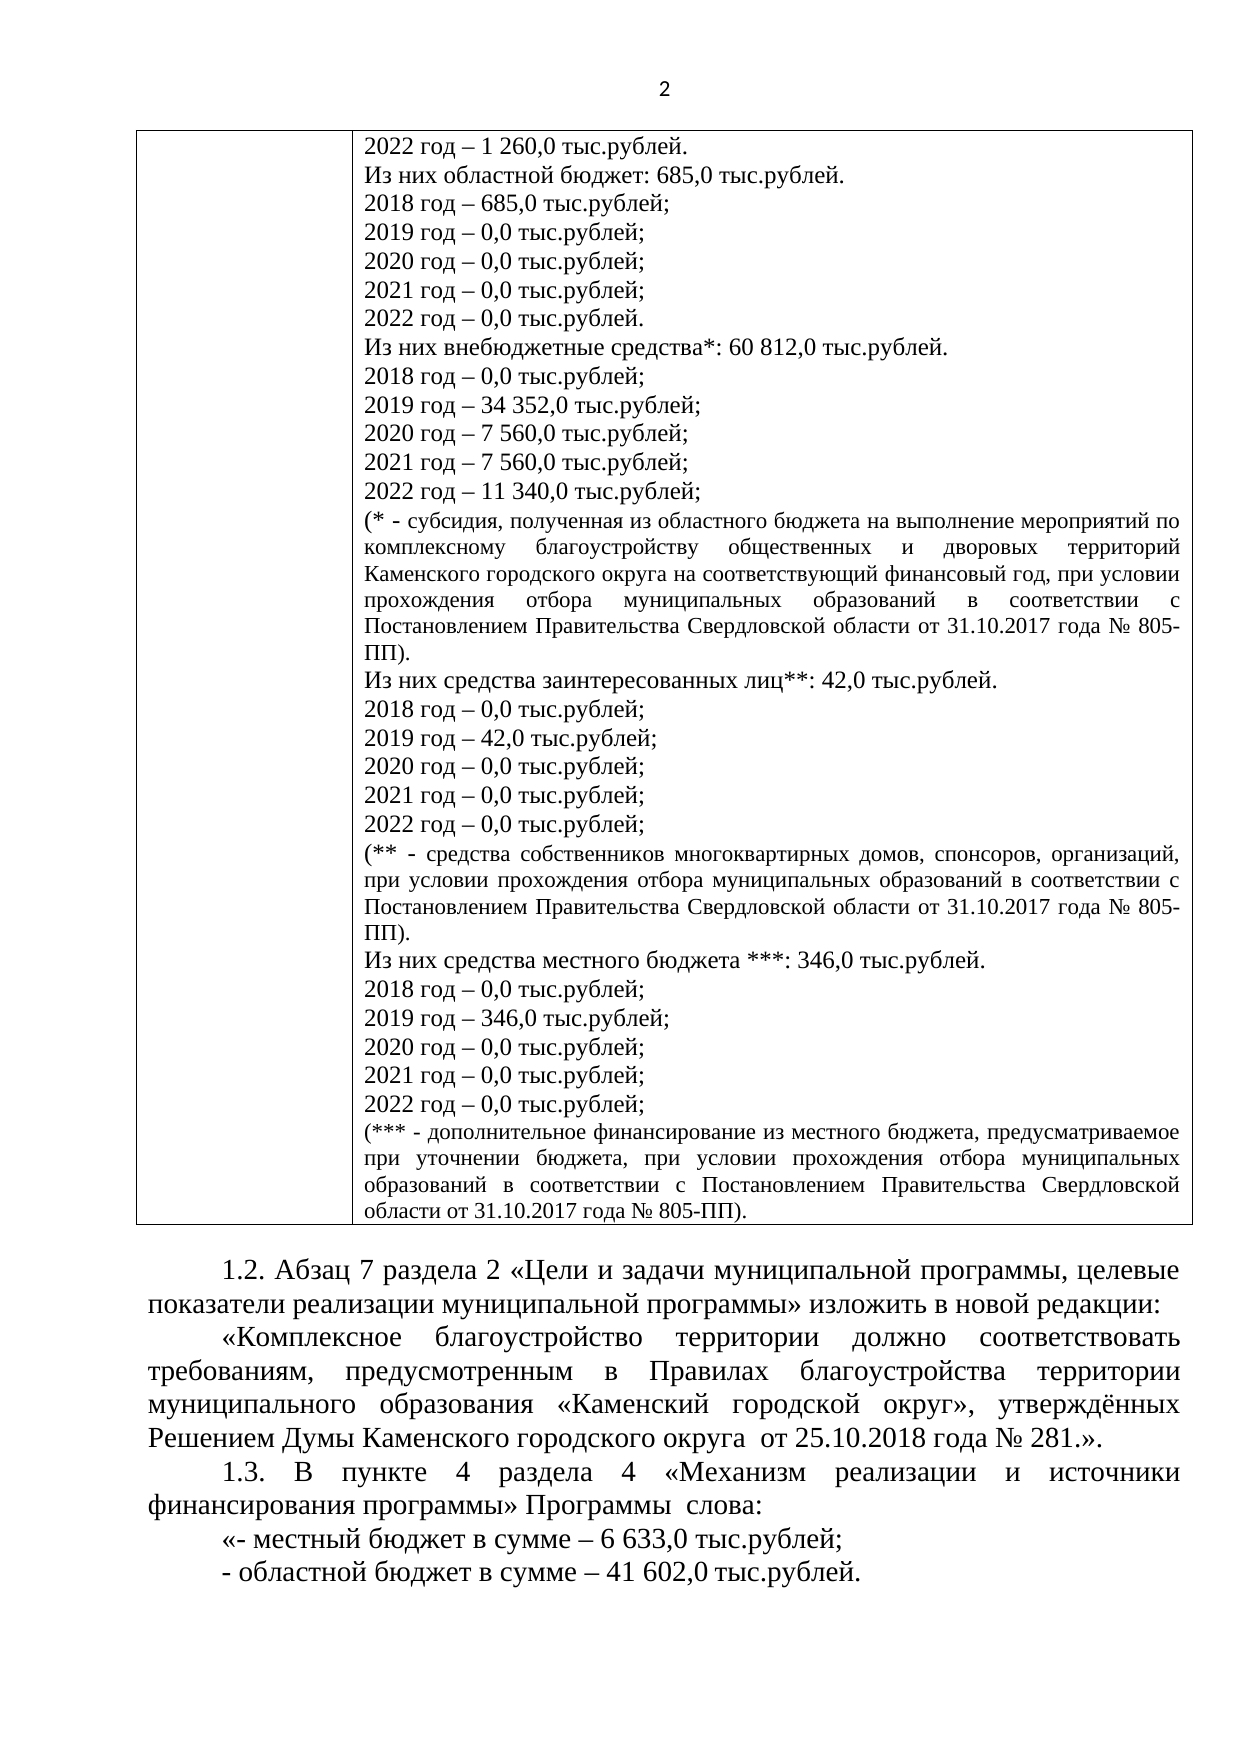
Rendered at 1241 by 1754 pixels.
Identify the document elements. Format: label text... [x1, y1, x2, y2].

text 1.3. В пункте 4 раздела 4 «Механизм реализации и источники финансирования программы» Программы слова: [148, 1454, 1181, 1521]
text - областной бюджет в сумме – 41 602,0 тыс.рублей. [148, 1554, 1181, 1588]
text «Комплексное благоустройство территории должно соответствовать требованиям, предусмотренным в Правилах благоустройства территории муниципального образования «Каменский городской округ», утверждённых Решением Думы Каменского городского округа от 25.10.2018 года № 281.». [148, 1319, 1181, 1454]
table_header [137, 131, 352, 1223]
text 1.2. Абзац 7 раздела 2 «Цели и задачи муниципальной программы, целевые показатели реализации муниципальной программы» изложить в новой редакции: [148, 1252, 1181, 1319]
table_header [353, 131, 1192, 1223]
text «- местный бюджет в сумме – 6 633,0 тыс.рублей; [148, 1521, 1181, 1554]
